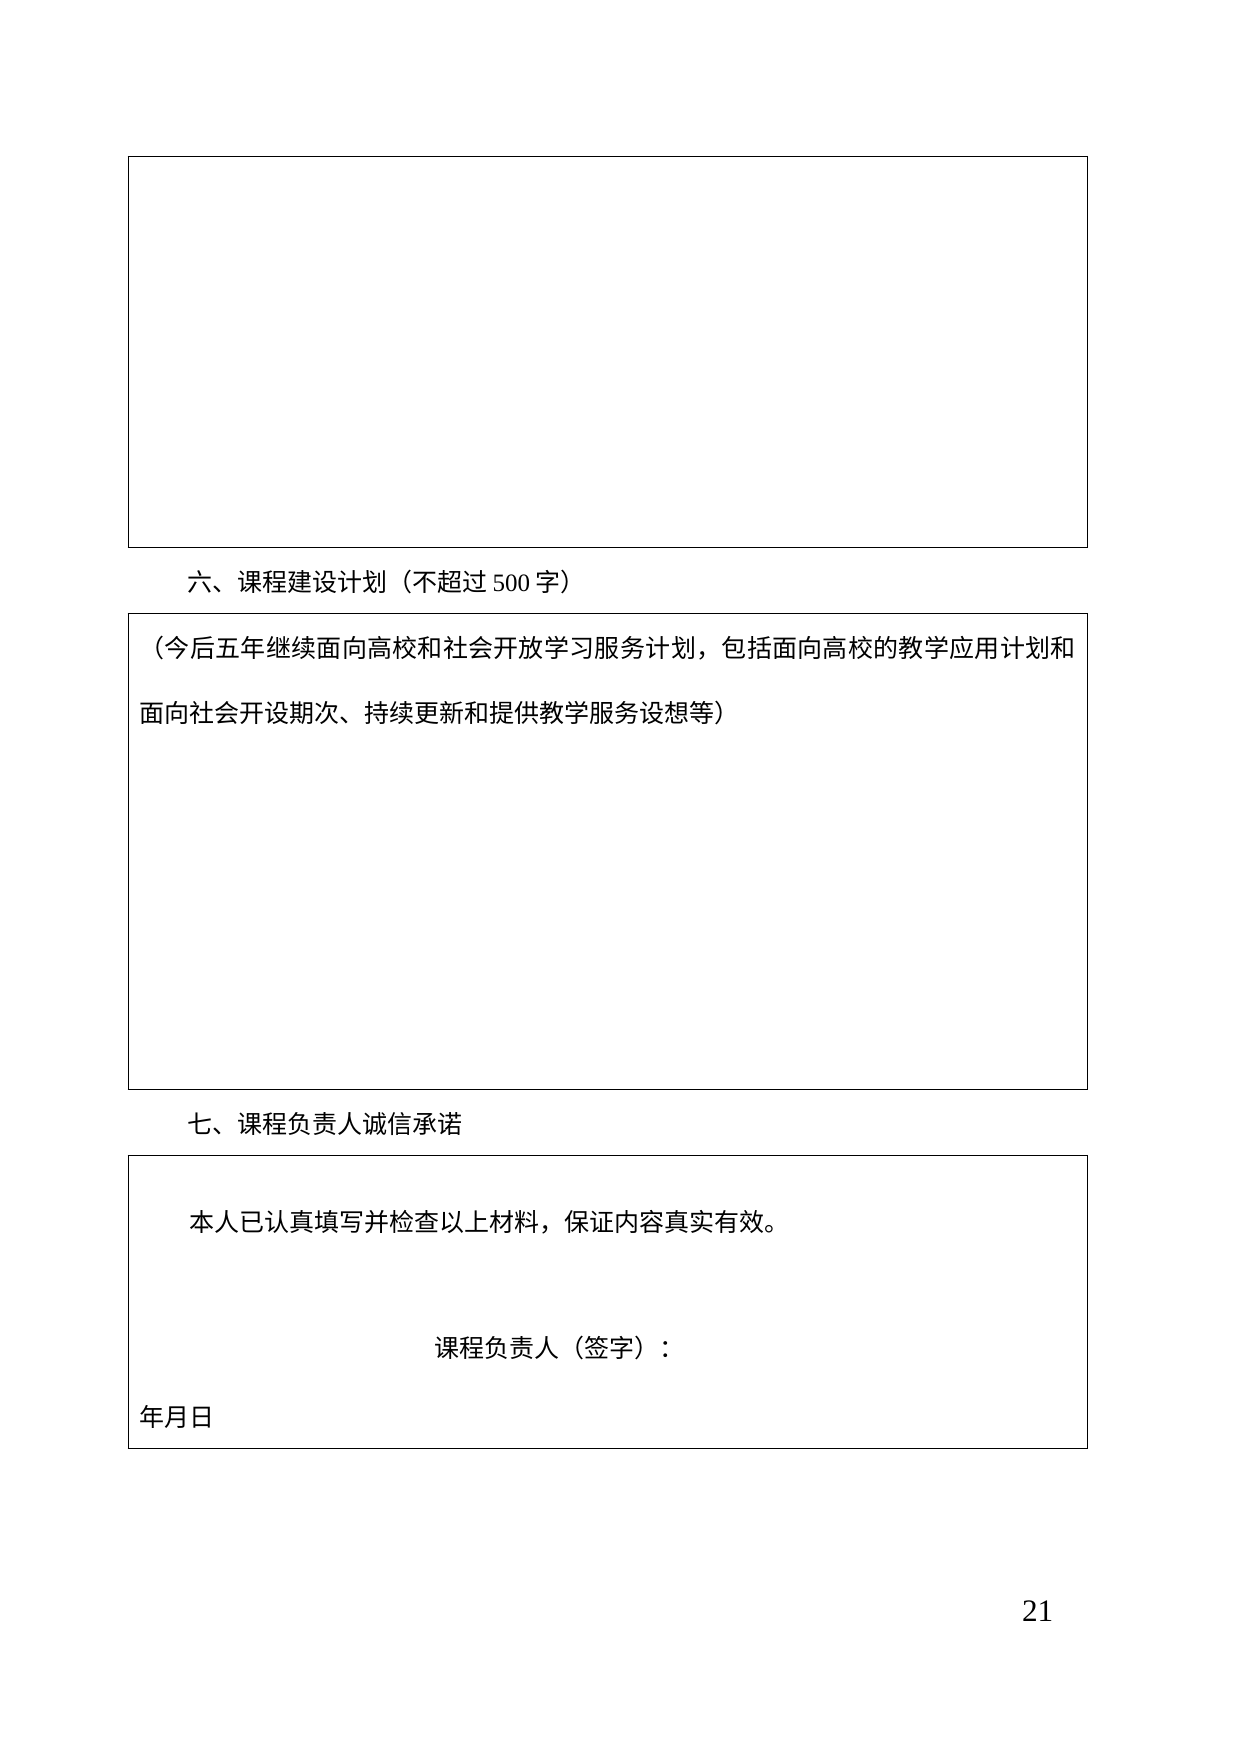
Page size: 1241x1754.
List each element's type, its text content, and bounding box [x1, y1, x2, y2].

text 六、课程建设计划（不超过500字） [187, 548, 1053, 613]
table_header （今后五年继续面向高校和社会开放学习服务计划，包括面向高校的教学应用计划和面向社会开设期次、持续更新和提供教学服务设想等） [129, 614, 1087, 1089]
text 七、课程负责人诚信承诺 [187, 1090, 1053, 1155]
table_header 本人已认真填写并检查以上材料，保证内容真实有效。 课程负责人（签字）： 年月日 [129, 1156, 1087, 1448]
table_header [129, 157, 1087, 547]
